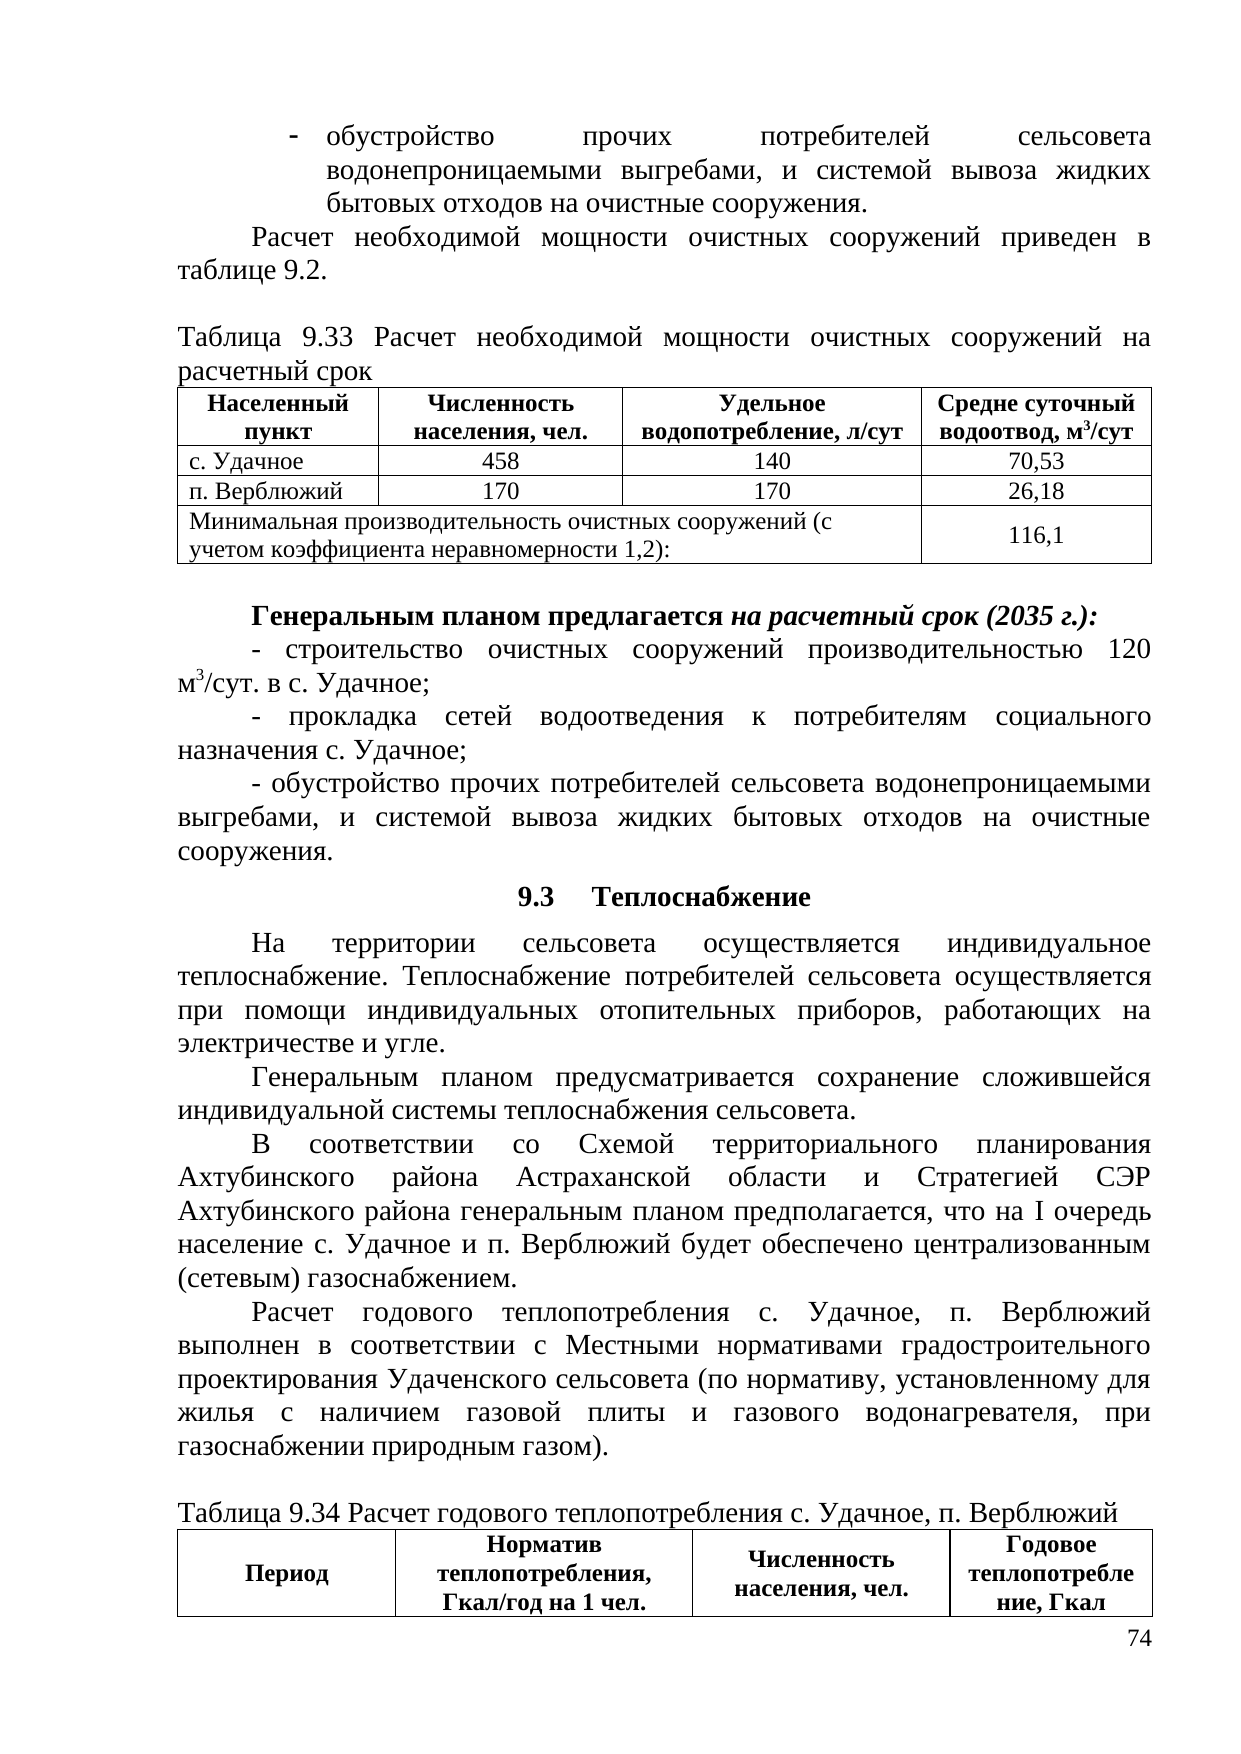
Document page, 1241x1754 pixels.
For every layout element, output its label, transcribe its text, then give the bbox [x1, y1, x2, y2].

text Расчет годового теплопотребления с. Удачное, п. Верблюжий выполнен в соответствии с Местными нормативами градостроительного проектирования Удаченского сельсовета (по нормативу, установленному для жилья с наличием газовой плиты и газового водонагревателя, при газоснабжении природным газом). [177, 1294, 1152, 1461]
table_cell п. Верблюжий [178, 476, 378, 505]
text Расчет необходимой мощности очистных сооружений приведен в таблице 9.2. [177, 219, 1152, 286]
text Генеральным планом предусматривается сохранение сложившейся индивидуальной системы теплоснабжения сельсовета. [177, 1059, 1152, 1126]
text обустройство прочих потребителей сельсовета водонепроницаемыми выгребами, и системой вывоза жидких бытовых отходов на очистные сооружения. [288, 118, 1152, 219]
table_header Норматив теплопотребления, Гкал/год на 1 чел. [396, 1530, 692, 1616]
table_header Период [178, 1530, 395, 1616]
table_header Удельное водопотребление, л/сут [623, 388, 921, 445]
text В соответствии со Схемой территориального планирования Ахтубинского района Астраханской области и Стратегией СЭР Ахтубинского района генеральным планом предполагается, что на I очередь население с. Удачное и п. Верблюжий будет обеспечено централизованным (сетевым) газоснабжением. [177, 1126, 1152, 1294]
text На территории сельсовета осуществляется индивидуальное теплоснабжение. Теплоснабжение потребителей сельсовета осуществляется при помощи индивидуальных отопительных приборов, работающих на электричестве и угле. [177, 925, 1152, 1059]
table_cell 116,1 [922, 506, 1151, 563]
table_header Годовое теплопотребление, Гкал [951, 1530, 1152, 1616]
table_header Населенный пункт [178, 388, 378, 445]
text - обустройство прочих потребителей сельсовета водонепроницаемыми выгребами, и системой вывоза жидких бытовых отходов на очистные сооружения. [177, 766, 1152, 866]
text - прокладка сетей водоотведения к потребителям социального назначения с. Удачное; [177, 698, 1152, 766]
table_cell 170 [379, 476, 622, 505]
table_header Средне суточный водоотвод, м3/сут [922, 388, 1151, 445]
subtitle Теплоснабжение [177, 879, 1152, 912]
table_cell 170 [623, 476, 921, 505]
text Генеральным планом предлагается на расчетный срок (2035 г.): [177, 598, 1152, 631]
table_cell 458 [379, 446, 622, 475]
table_cell с. Удачное [178, 446, 378, 475]
table_cell 70,53 [922, 446, 1151, 475]
table_cell Минимальная производительность очистных сооружений (с учетом коэффициента неравномерности 1,2): [178, 506, 921, 563]
table_cell 140 [623, 446, 921, 475]
table_cell 26,18 [922, 476, 1151, 505]
table_header Численность населения, чел. [693, 1530, 949, 1616]
text - строительство очистных сооружений производительностью 120 м3/сут. в с. Удачное; [177, 631, 1152, 698]
table_header Численность населения, чел. [379, 388, 622, 445]
